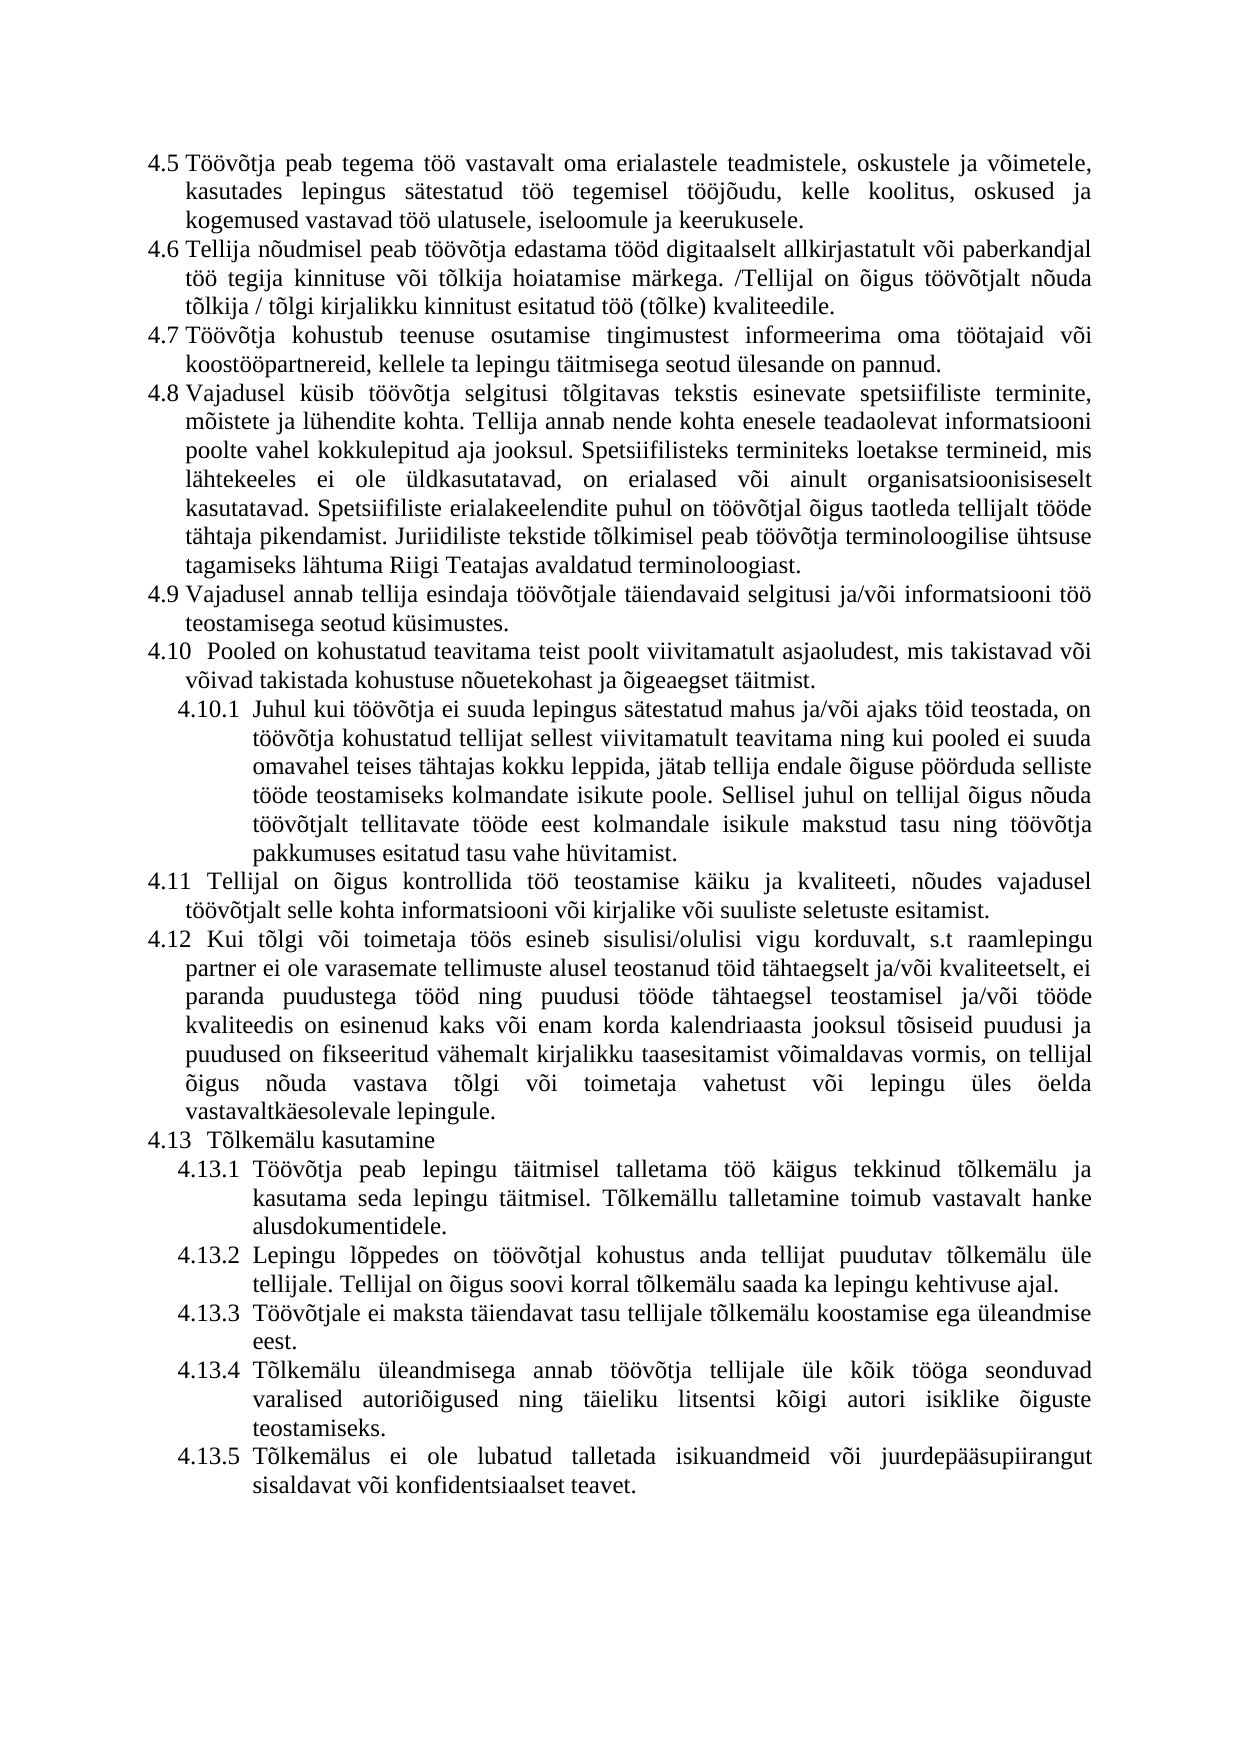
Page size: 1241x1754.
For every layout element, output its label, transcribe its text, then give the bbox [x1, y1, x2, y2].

list Töövõtja peab tegema töö vastavalt oma erialastele teadmistele, oskustele ja võimetele, kasutades lepingus sätestatud töö tegemisel tööjõudu, kelle koolitus, oskused ja kogemused vastavad töö ulatusele, iseloomule ja keerukusele. [148, 148, 1093, 234]
list Tellija nõudmisel peab töövõtja edastama tööd digitaalselt allkirjastatult või paberkandjal töö tegija kinnituse või tõlkija hoiatamise märkega. /Tellijal on õigus töövõtjalt nõuda tõlkija / tõlgi kirjalikku kinnitust esitatud töö (tõlke) kvaliteedile. [148, 234, 1093, 320]
list Tellijal on õigus kontrollida töö teostamise käiku ja kvaliteeti, nõudes vajadusel töövõtjalt selle kohta informatsiooni või kirjalike või suuliste seletuste esitamist. [148, 866, 1093, 924]
list Tõlkemälu üleandmisega annab töövõtja tellijale üle kõik tööga seonduvad varalised autoriõigused ning täieliku litsentsi kõigi autori isiklike õiguste teostamiseks. [177, 1355, 1093, 1441]
list Tõlkemälus ei ole lubatud talletada isikuandmeid või juurdepääsupiirangut sisaldavat või konfidentsiaalset teavet. [177, 1441, 1093, 1499]
list Lepingu lõppedes on töövõtjal kohustus anda tellijat puudutav tõlkemälu üle tellijale. Tellijal on õigus soovi korral tõlkemälu saada ka lepingu kehtivuse ajal. [177, 1240, 1093, 1298]
list Töövõtjale ei maksta täiendavat tasu tellijale tõlkemälu koostamise ega üleandmise eest. [177, 1298, 1093, 1355]
list Pooled on kohustatud teavitama teist poolt viivitamatult asjaoludest, mis takistavad või võivad takistada kohustuse nõuetekohast ja õigeaegset täitmist. [148, 636, 1093, 694]
list Töövõtja kohustub teenuse osutamise tingimustest informeerima oma töötajaid või koostööpartnereid, kellele ta lepingu täitmisega seotud ülesande on pannud. [148, 320, 1093, 378]
list Vajadusel küsib töövõtja selgitusi tõlgitavas tekstis esinevate spetsiifiliste terminite, mõistete ja lühendite kohta. Tellija annab nende kohta enesele teadaolevat informatsiooni poolte vahel kokkulepitud aja jooksul. Spetsiifilisteks terminiteks loetakse termineid, mis lähtekeeles ei ole üldkasutatavad, on erialased või ainult organisatsioonisiseselt kasutatavad. Spetsiifiliste erialakeelendite puhul on töövõtjal õigus taotleda tellijalt tööde tähtaja pikendamist. Juriidiliste tekstide tõlkimisel peab töövõtja terminoloogilise ühtsuse tagamiseks lähtuma Riigi Teatajas avaldatud terminoloogiast. [148, 378, 1093, 579]
list Tõlkemälu kasutamine [148, 1125, 1093, 1154]
list Kui tõlgi või toimetaja töös esineb sisulisi/olulisi vigu korduvalt, s.t raamlepingu partner ei ole varasemate tellimuste alusel teostanud töid tähtaegselt ja/või kvaliteetselt, ei paranda puudustega tööd ning puudusi tööde tähtaegsel teostamisel ja/või tööde kvaliteedis on esinenud kaks või enam korda kalendriaasta jooksul tõsiseid puudusi ja puudused on fikseeritud vähemalt kirjalikku taasesitamist võimaldavas vormis, on tellijal õigus nõuda vastava tõlgi või toimetaja vahetust või lepingu üles öelda vastavaltkäesolevale lepingule. [148, 924, 1093, 1125]
list Töövõtja peab lepingu täitmisel talletama töö käigus tekkinud tõlkemälu ja kasutama seda lepingu täitmisel. Tõlkemällu talletamine toimub vastavalt hanke alusdokumentidele. [177, 1154, 1093, 1240]
list Vajadusel annab tellija esindaja töövõtjale täiendavaid selgitusi ja/või informatsiooni töö teostamisega seotud küsimustes. [148, 579, 1093, 636]
list Juhul kui töövõtja ei suuda lepingus sätestatud mahus ja/või ajaks töid teostada, on töövõtja kohustatud tellijat sellest viivitamatult teavitama ning kui pooled ei suuda omavahel teises tähtajas kokku leppida, jätab tellija endale õiguse pöörduda selliste tööde teostamiseks kolmandate isikute poole. Sellisel juhul on tellijal õigus nõuda töövõtjalt tellitavate tööde eest kolmandale isikule makstud tasu ning töövõtja pakkumuses esitatud tasu vahe hüvitamist. [177, 694, 1093, 866]
